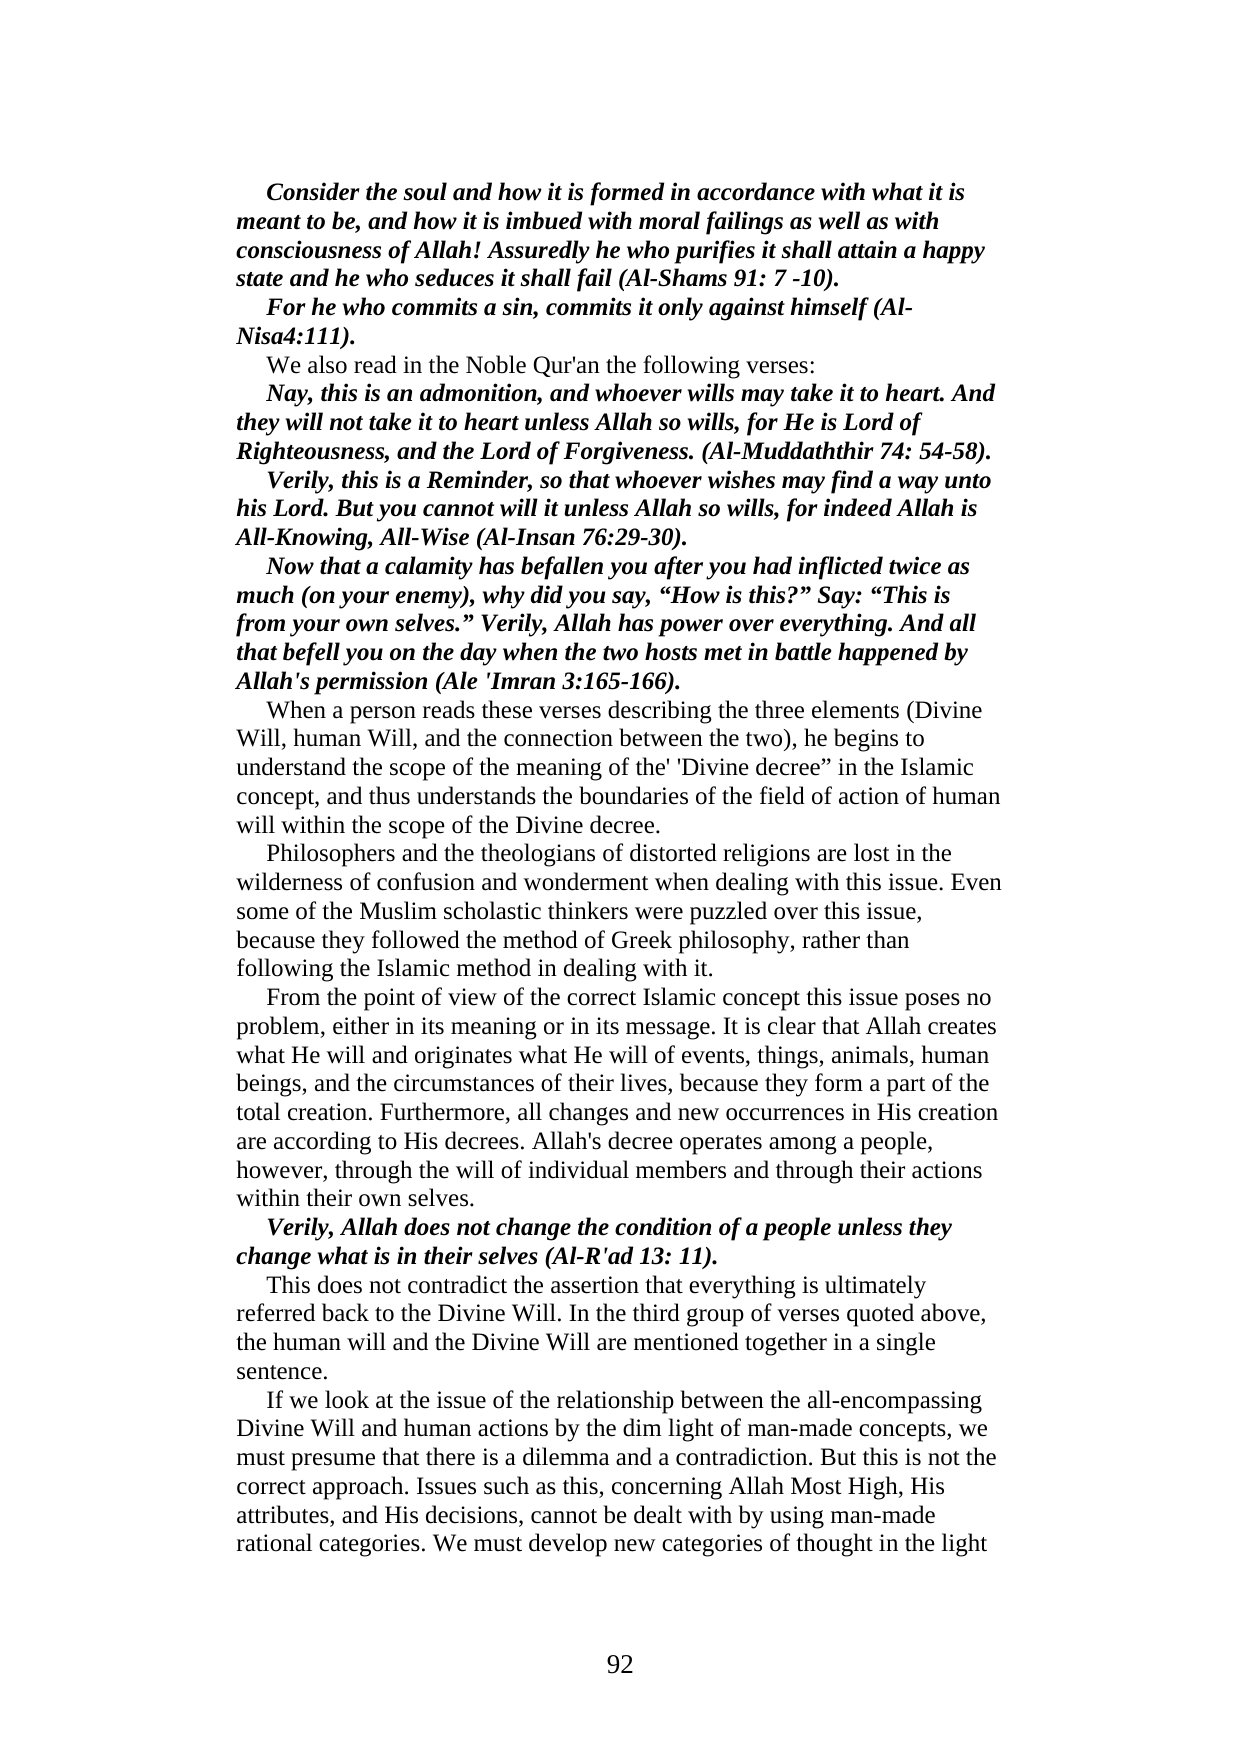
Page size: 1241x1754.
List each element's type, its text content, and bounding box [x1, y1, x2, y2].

text When a person reads these verses describing the three elements (Divine Will, human Will, and the connection between the two), he begins to understand the scope of the meaning of the' 'Divine decree” in the Islamic concept, and thus understands the boundaries of the field of action of human will within the scope of the Divine decree. [236, 695, 1004, 838]
text For he who commits a sin, commits it only against himself (Al-Nisa4:111). [236, 292, 1004, 350]
text From the point of view of the correct Islamic concept this issue poses no problem, either in its meaning or in its message. It is clear that Allah creates what He will and originates what He will of events, things, animals, human beings, and the circumstances of their lives, because they form a part of the total creation. Furthermore, all changes and new occurrences in His creation are according to His decrees. Allah's decree operates among a people, however, through the will of individual members and through their actions within their own selves. [236, 982, 1004, 1212]
text Verily, Allah does not change the condition of a people unless they change what is in their selves (Al-R'ad 13: 11). [236, 1212, 1004, 1270]
text Verily, this is a Reminder, so that whoever wishes may find a way unto his Lord. But you cannot will it unless Allah so wills, for indeed Allah is All-Knowing, All-Wise (Al-Insan 76:29-30). [236, 465, 1004, 551]
text Nay, this is an admonition, and whoever wills may take it to heart. And they will not take it to heart unless Allah so wills, for He is Lord of Righteousness, and the Lord of Forgiveness. (Al-Muddaththir 74: 54-58). [236, 378, 1004, 465]
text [236, 1385, 1004, 1557]
text This does not contradict the assertion that everything is ultimately referred back to the Divine Will. In the third group of verses quoted above, the human will and the Divine Will are mentioned together in a single sentence. [236, 1270, 1004, 1385]
text Consider the soul and how it is formed in accordance with what it is meant to be, and how it is imbued with moral failings as well as with consciousness of Allah! Assuredly he who purifies it shall attain a happy state and he who seduces it shall fail (Al-Shams 91: 7 -10). [236, 177, 1004, 292]
text Now that a calamity has befallen you after you had inflicted twice as much (on your enemy), why did you say, “How is this?” Say: “This is from your own selves.” Verily, Allah has power over everything. And all that befell you on the day when the two hosts met in battle happened by Allah's permission (Ale 'Imran 3:165-166). [236, 551, 1004, 695]
text We also read in the Noble Qur'an the following verses: [236, 350, 1004, 378]
text Philosophers and the theologians of distorted religions are lost in the wilderness of confusion and wonderment when dealing with this issue. Even some of the Muslim scholastic thinkers were puzzled over this issue, because they followed the method of Greek philosophy, rather than following the Islamic method in dealing with it. [236, 838, 1004, 982]
